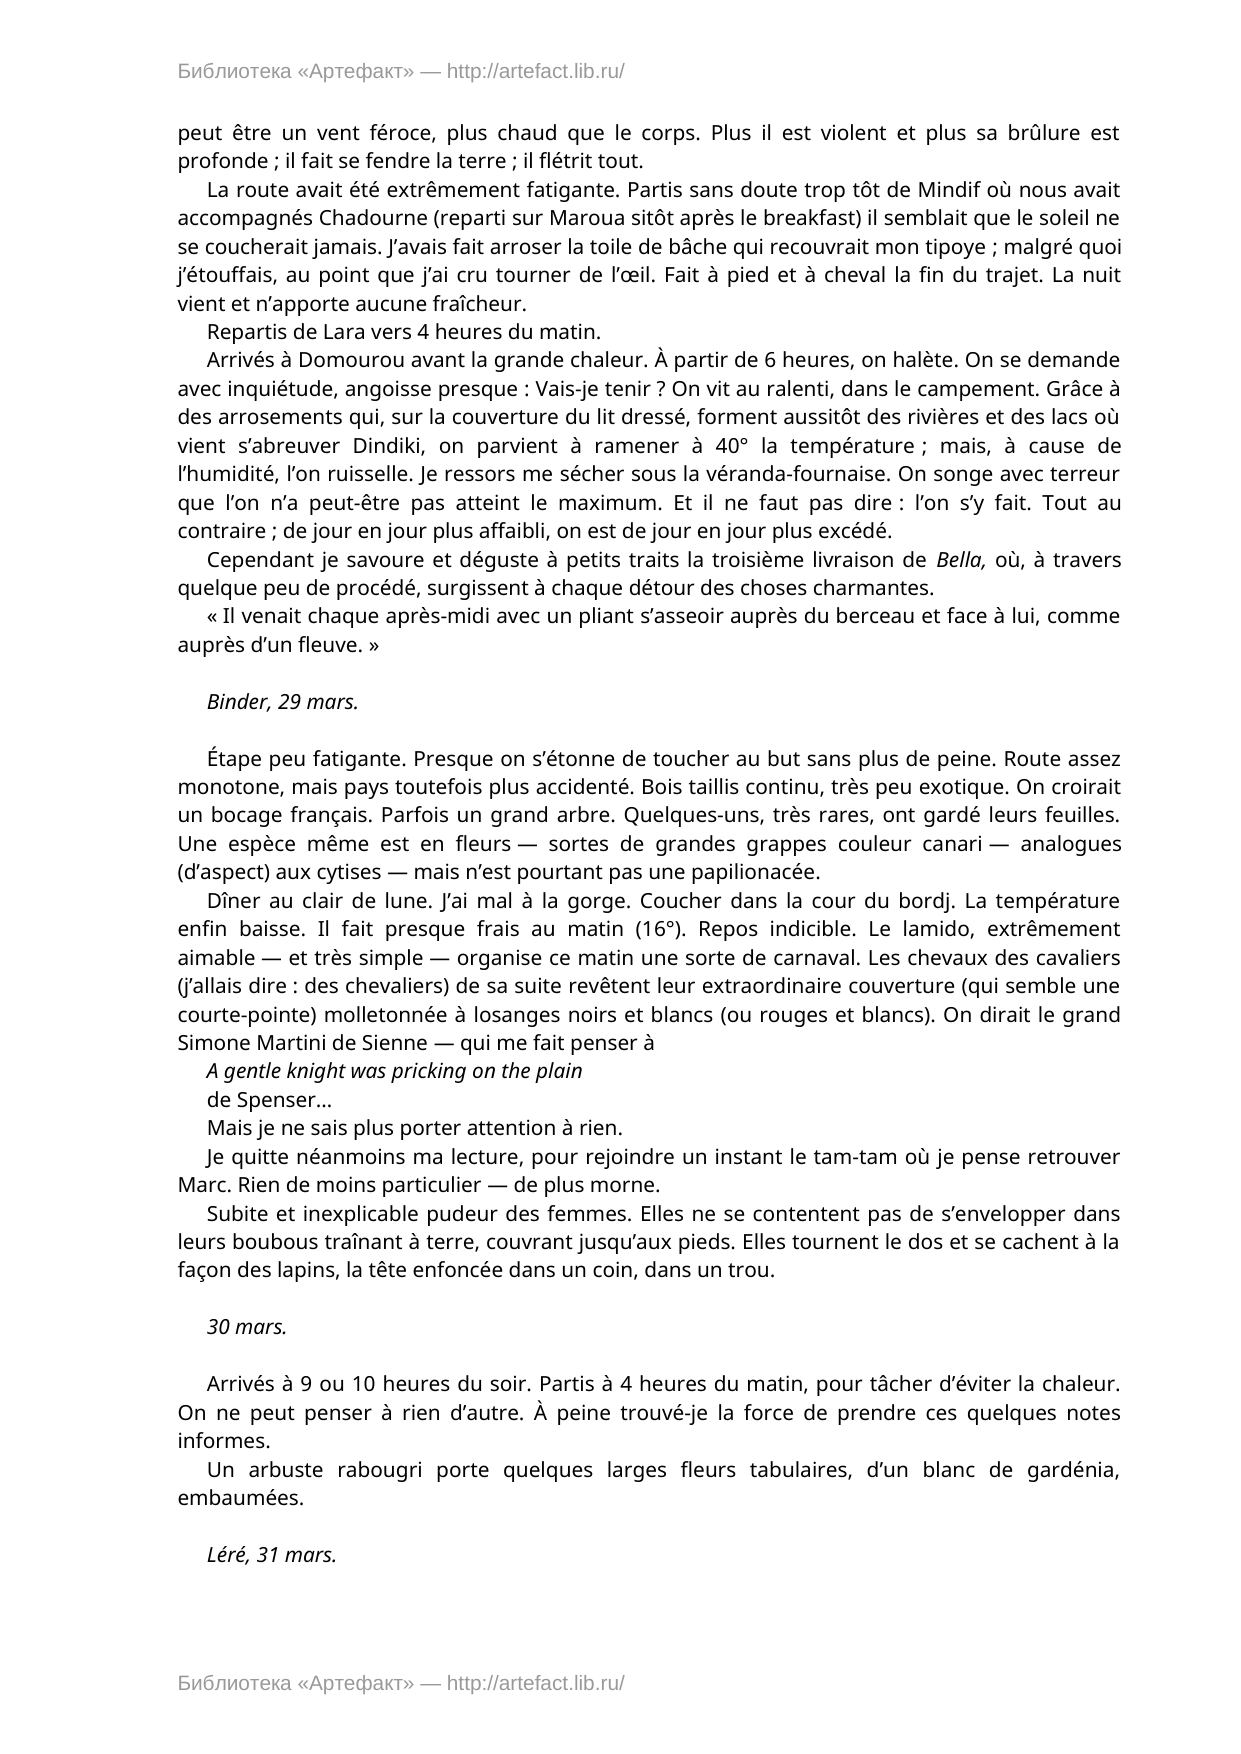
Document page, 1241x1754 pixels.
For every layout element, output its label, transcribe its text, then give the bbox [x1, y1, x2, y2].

text A gentle knight was pricking on the plain [177, 1057, 1122, 1085]
text Arrivés à 9 ou 10 heures du soir. Partis à 4 heures du matin, pour tâcher d’éviter la chaleur. On ne peut penser à rien d’autre. À peine trouvé-je la force de prendre ces quelques notes informes. [177, 1369, 1122, 1455]
text Mais je ne sais plus porter attention à rien. [177, 1113, 1122, 1142]
text Arrivés à Domourou avant la grande chaleur. À partir de 6 heures, on halète. On se demande avec inquiétude, angoisse presque : Vais-je tenir ? On vit au ralenti, dans le campement. Grâce à des arrosements qui, sur la couverture du lit dressé, forment aussitôt des rivières et des lacs où vient s’abreuver Dindiki, on parvient à ramener à 40° la température ; mais, à cause de l’humidité, l’on ruisselle. Je ressors me sécher sous la véranda-fournaise. On songe avec terreur que l’on n’a peut-être pas atteint le maximum. Et il ne faut pas dire : l’on s’y fait. Tout au contraire ; de jour en jour plus affaibli, on est de jour en jour plus excédé. [177, 346, 1122, 545]
text Subite et inexplicable pudeur des femmes. Elles ne se contentent pas de s’envelopper dans leurs boubous traînant à terre, couvrant jusqu’aux pieds. Elles tournent le dos et se cachent à la façon des lapins, la tête enfoncée dans un coin, dans un trou. [177, 1199, 1122, 1284]
text Repartis de Lara vers 4 heures du matin. [177, 317, 1122, 346]
text La route avait été extrêmement fatigante. Partis sans doute trop tôt de Mindif où nous avait accompagnés Chadourne (reparti sur Maroua sitôt après le breakfast) il semblait que le soleil ne se coucherait jamais. J’avais fait arroser la toile de bâche qui recouvrait mon tipoye ; malgré quoi j’étouffais, au point que j’ai cru tourner de l’œil. Fait à pied et à cheval la fin du trajet. La nuit vient et n’apporte aucune fraîcheur. [177, 175, 1122, 317]
text « Il venait chaque après-midi avec un pliant s’asseoir auprès du berceau et face à lui, comme auprès d’un fleuve. » [177, 602, 1122, 658]
text de Spenser… [177, 1085, 1122, 1113]
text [177, 118, 1122, 175]
text Cependant je savoure et déguste à petits traits la troisième livraison de Bella, où, à travers quelque peu de procédé, surgissent à chaque détour des choses charmantes. [177, 545, 1122, 602]
text 30 mars. [177, 1312, 1122, 1341]
text Léré, 31 mars. [177, 1540, 1122, 1568]
text Je quitte néanmoins ma lecture, pour rejoindre un instant le tam-tam où je pense retrouver Marc. Rien de moins particulier — de plus morne. [177, 1142, 1122, 1199]
text Dîner au clair de lune. J’ai mal à la gorge. Coucher dans la cour du bordj. La température enfin baisse. Il fait presque frais au matin (16°). Repos indicible. Le lamido, extrêmement aimable — et très simple — organise ce matin une sorte de carnaval. Les chevaux des cavaliers (j’allais dire : des chevaliers) de sa suite revêtent leur extraordinaire couverture (qui semble une courte-pointe) molletonnée à losanges noirs et blancs (ou rouges et blancs). On dirait le grand Simone Martini de Sienne — qui me fait penser à [177, 886, 1122, 1057]
text Un arbuste rabougri porte quelques larges fleurs tabulaires, d’un blanc de gardénia, embaumées. [177, 1455, 1122, 1512]
text Étape peu fatigante. Presque on s’étonne de toucher au but sans plus de peine. Route assez monotone, mais pays toutefois plus accidenté. Bois taillis continu, très peu exotique. On croirait un bocage français. Parfois un grand arbre. Quelques-uns, très rares, ont gardé leurs feuilles. Une espèce même est en fleurs — sortes de grandes grappes couleur canari — analogues (d’aspect) aux cytises — mais n’est pourtant pas une papilionacée. [177, 744, 1122, 886]
text Binder, 29 mars. [177, 687, 1122, 715]
